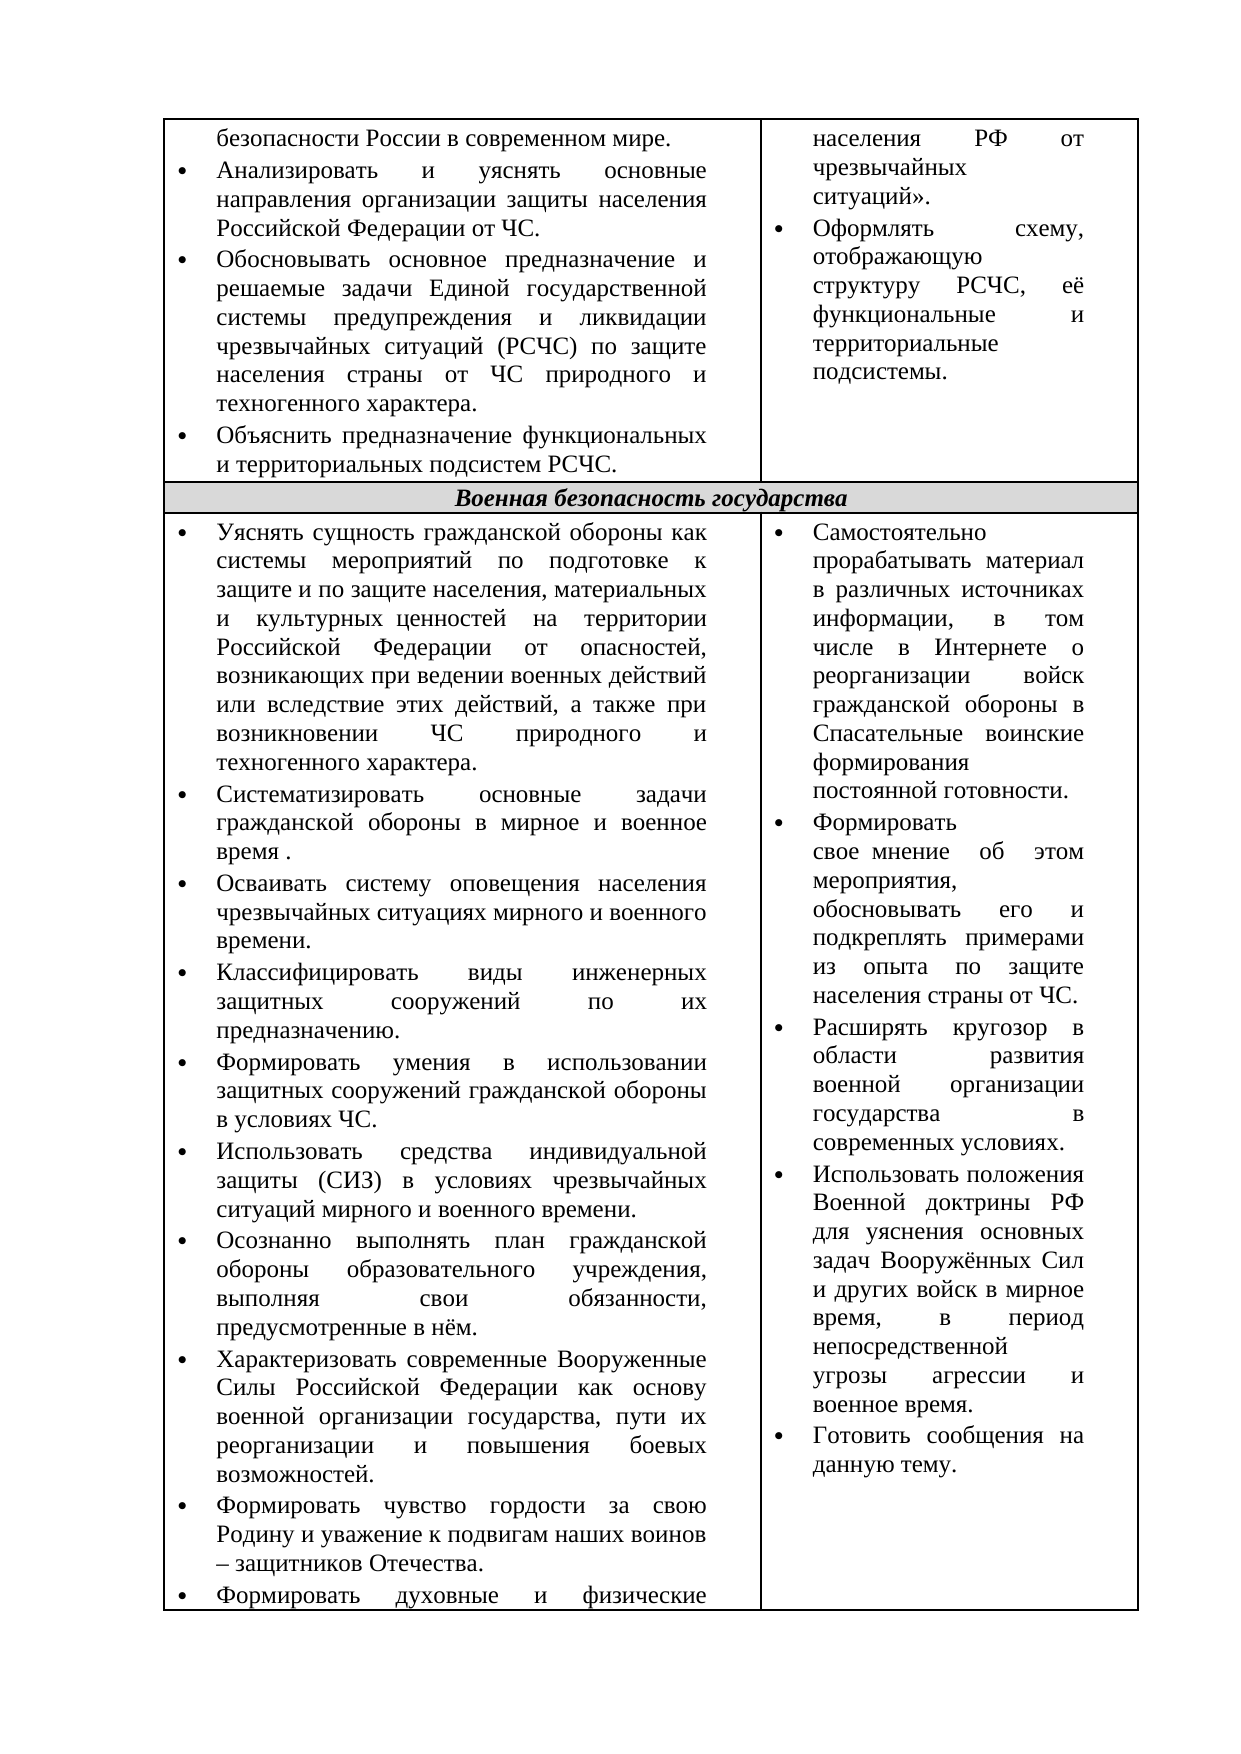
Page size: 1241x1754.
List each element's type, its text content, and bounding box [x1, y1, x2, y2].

table_cell Военная безопасность государства [165, 483, 1137, 512]
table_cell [762, 514, 1137, 1609]
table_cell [165, 120, 760, 481]
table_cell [762, 120, 1137, 481]
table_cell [165, 514, 760, 1609]
